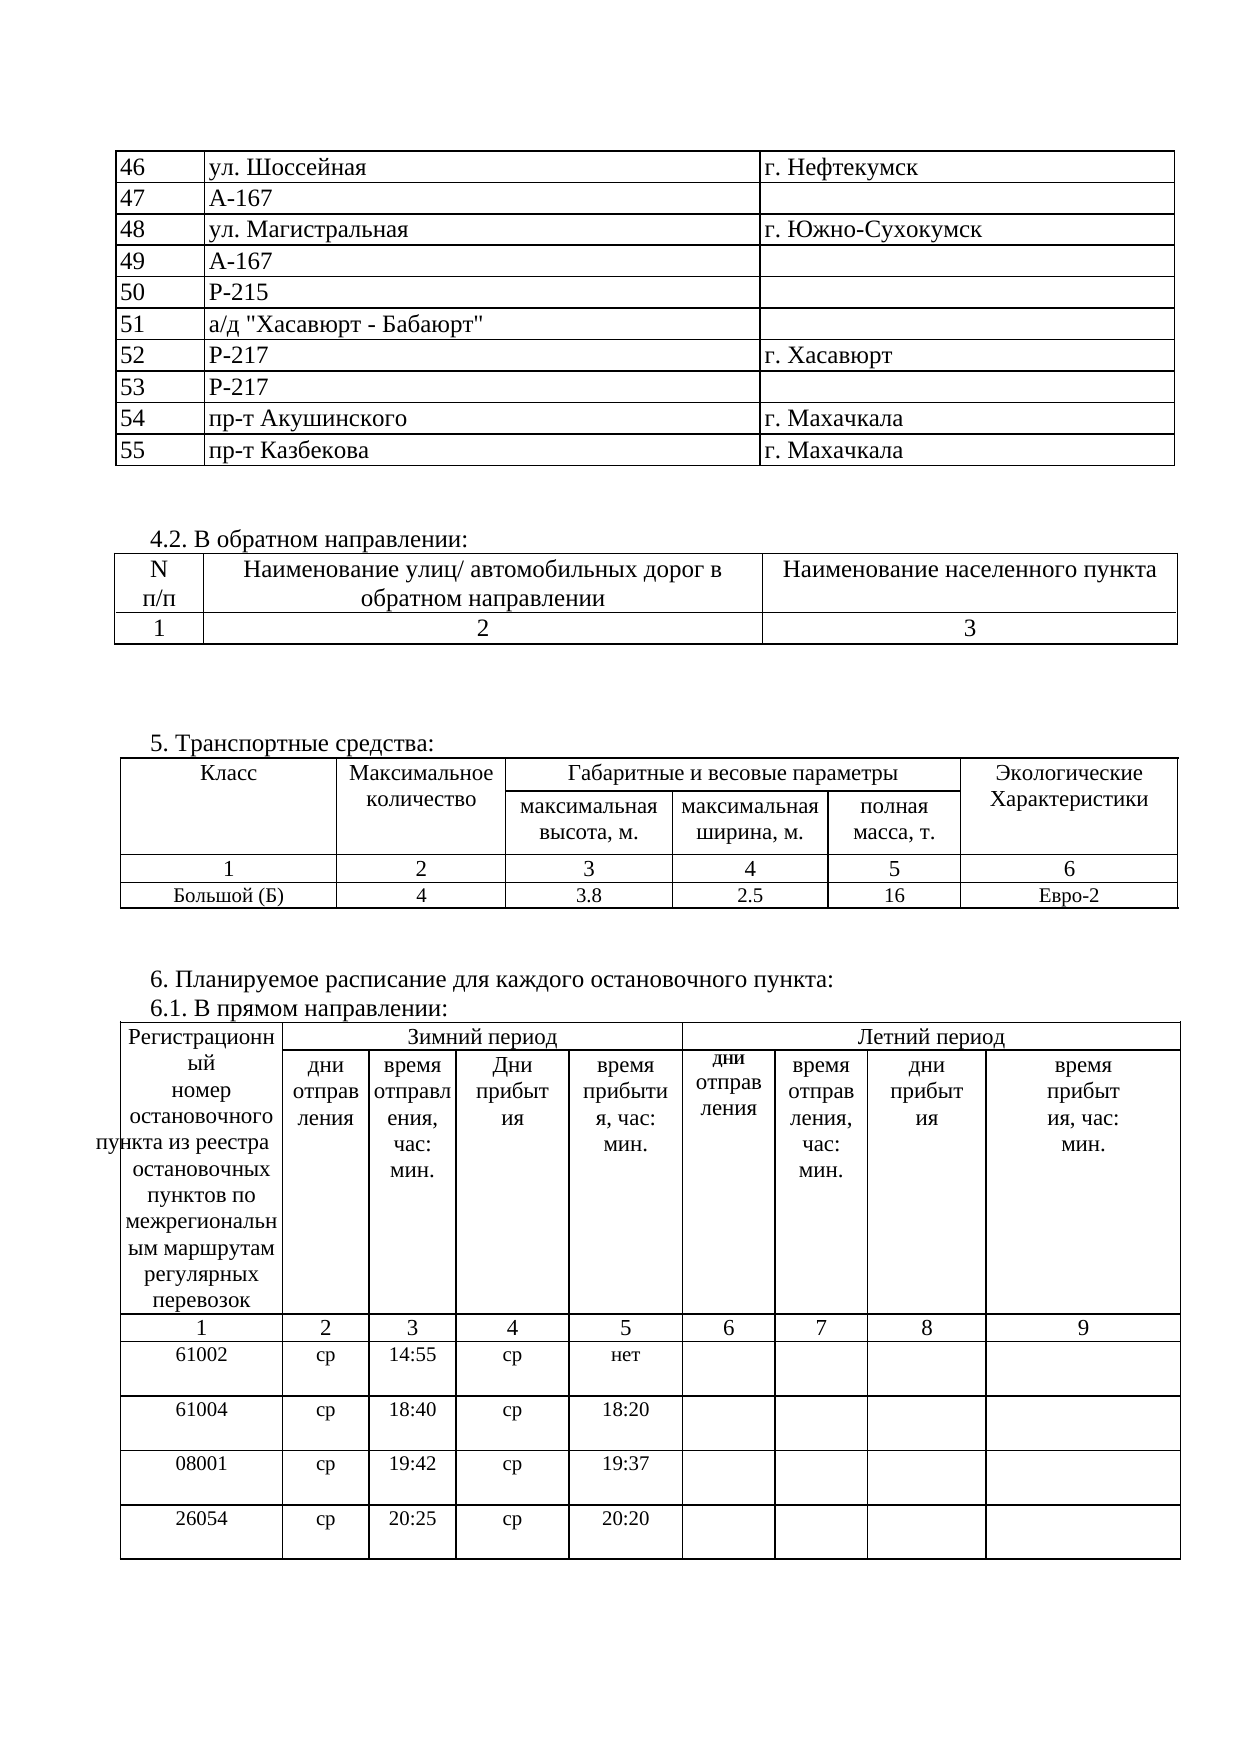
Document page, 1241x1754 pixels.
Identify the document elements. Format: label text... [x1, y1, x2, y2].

table_cell ул. Магистральная [205, 215, 759, 244]
text 6.1. В прямом направлении: [150, 993, 1090, 1021]
table_cell [776, 1451, 867, 1504]
table_cell 1 [121, 855, 336, 882]
table_cell г. Махачкала [761, 403, 1174, 433]
table_cell максимальная ширина, м. [673, 792, 827, 854]
table_cell время прибыти я, час: мин. [570, 1051, 682, 1313]
table_cell ср [283, 1342, 368, 1395]
table_cell 47 [117, 183, 204, 213]
table_cell 3 [370, 1315, 455, 1341]
table_cell [868, 1451, 985, 1504]
table_cell 55 [117, 435, 204, 464]
table_cell ср [283, 1451, 368, 1504]
table_header Максимальное количество [337, 759, 505, 854]
table_cell 2.5 [673, 883, 827, 907]
table_cell 5 [829, 855, 960, 882]
table_header Наименование улиц/ автомобильных дорог в обратном направлении [204, 554, 762, 611]
table_cell 52 [117, 340, 204, 370]
table_cell [761, 372, 1174, 402]
table_cell ср [457, 1397, 568, 1449]
table_cell Большой (Б) [121, 883, 336, 907]
table_cell 4 [337, 883, 505, 907]
table_cell [683, 1506, 774, 1558]
table_cell [987, 1397, 1180, 1449]
table_cell 3.8 [506, 883, 672, 907]
table_cell 2 [283, 1315, 368, 1341]
table_cell 46 [117, 152, 204, 181]
table_cell а/д "Хасавюрт - Бабаюрт" [205, 309, 759, 339]
table_cell 1 [115, 613, 203, 643]
table_cell [776, 1506, 867, 1558]
table_cell [868, 1397, 985, 1449]
table_cell 51 [117, 309, 204, 339]
table_header Летний период [683, 1023, 1180, 1049]
table_cell А-167 [205, 183, 759, 213]
table_cell Р-217 [205, 372, 759, 402]
table_cell 54 [117, 403, 204, 433]
table_cell г. Южно-Сухокумск [761, 215, 1174, 244]
table_cell ср [283, 1506, 368, 1558]
table_cell ср [457, 1506, 568, 1558]
table_cell [868, 1506, 985, 1558]
table_cell ср [457, 1342, 568, 1395]
table_cell 20:25 [370, 1506, 455, 1558]
table_cell дни прибыт ия [868, 1051, 985, 1313]
table_header Класс [121, 759, 336, 854]
table_cell 3 [506, 855, 672, 882]
table_header Габаритные и весовые параметры [506, 759, 960, 790]
table_cell 3 [763, 611, 1177, 643]
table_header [121, 1023, 282, 1313]
table_cell ДНИ отправ ления [683, 1051, 774, 1313]
table_cell г. Махачкала [761, 435, 1174, 464]
table_cell 16 [829, 883, 960, 907]
table_cell 18:20 [570, 1397, 682, 1449]
table_cell 8 [868, 1315, 985, 1341]
table_cell 20:20 [570, 1506, 682, 1558]
table_header Зимний период [283, 1023, 682, 1049]
table_cell время отправл ения, час: мин. [370, 1051, 455, 1313]
table_cell максимальная высота, м. [506, 792, 672, 854]
table_cell 9 [987, 1315, 1180, 1341]
table_cell Дни прибыт ия [457, 1051, 568, 1313]
table_cell 2 [204, 613, 762, 643]
table_cell [683, 1451, 774, 1504]
table_cell 5 [570, 1315, 682, 1341]
table_cell ул. Шоссейная [205, 152, 759, 181]
table_cell 53 [117, 372, 204, 402]
table_cell 6 [683, 1315, 774, 1341]
table_cell г. Нефтекумск [761, 152, 1174, 181]
table_cell г. Хасавюрт [761, 340, 1174, 370]
table_cell 2 [337, 855, 505, 882]
table_cell Евро-2 [961, 883, 1177, 907]
text 6. Планируемое расписание для каждого остановочного пункта: [150, 964, 1090, 993]
text 5. Транспортные средства: [150, 728, 1090, 757]
table_cell [776, 1397, 867, 1449]
table_cell [761, 309, 1174, 339]
table_cell 18:40 [370, 1397, 455, 1449]
table_cell [761, 246, 1174, 276]
table_cell 4 [457, 1315, 568, 1341]
table_header Наименование населенного пункта [763, 554, 1177, 611]
table_cell [761, 277, 1174, 307]
table_cell [683, 1397, 774, 1449]
table_cell ср [283, 1397, 368, 1449]
table_cell [776, 1342, 867, 1395]
table_cell [868, 1342, 985, 1395]
table_cell [683, 1342, 774, 1395]
table_cell полная масса, т. [829, 792, 960, 854]
table_cell 08001 [121, 1451, 282, 1504]
table_cell ср [457, 1451, 568, 1504]
table_cell 48 [117, 215, 204, 244]
table_cell 1 [121, 1315, 282, 1341]
text 4.2. В обратном направлении: [150, 524, 1090, 552]
table_cell Р-215 [205, 277, 759, 307]
table_cell пр-т Казбекова [205, 435, 759, 464]
table_cell Р-217 [205, 340, 759, 370]
table_cell [987, 1342, 1180, 1395]
table_cell 61004 [121, 1397, 282, 1449]
table_cell [987, 1506, 1180, 1558]
table_cell 50 [117, 277, 204, 307]
table_header Экологические Характеристики [961, 759, 1177, 854]
table_cell 14:55 [370, 1342, 455, 1395]
table_cell нет [570, 1342, 682, 1395]
table_cell А-167 [205, 246, 759, 276]
table_cell [761, 183, 1174, 213]
table_cell 4 [673, 855, 827, 882]
table_cell 19:37 [570, 1451, 682, 1504]
table_header N п/п [115, 554, 203, 611]
table_cell время отправ ления, час: мин. [776, 1051, 867, 1313]
table_cell 19:42 [370, 1451, 455, 1504]
table_cell 6 [961, 855, 1177, 882]
table_cell пр-т Акушинского [205, 403, 759, 433]
table_cell 61002 [121, 1342, 282, 1395]
table_cell 26054 [121, 1506, 282, 1558]
table_cell 7 [776, 1315, 867, 1341]
table_cell время прибыт ия, час: мин. [987, 1051, 1180, 1313]
table_cell 49 [117, 246, 204, 276]
table_cell [987, 1451, 1180, 1504]
table_cell дни отправ ления [283, 1051, 368, 1313]
